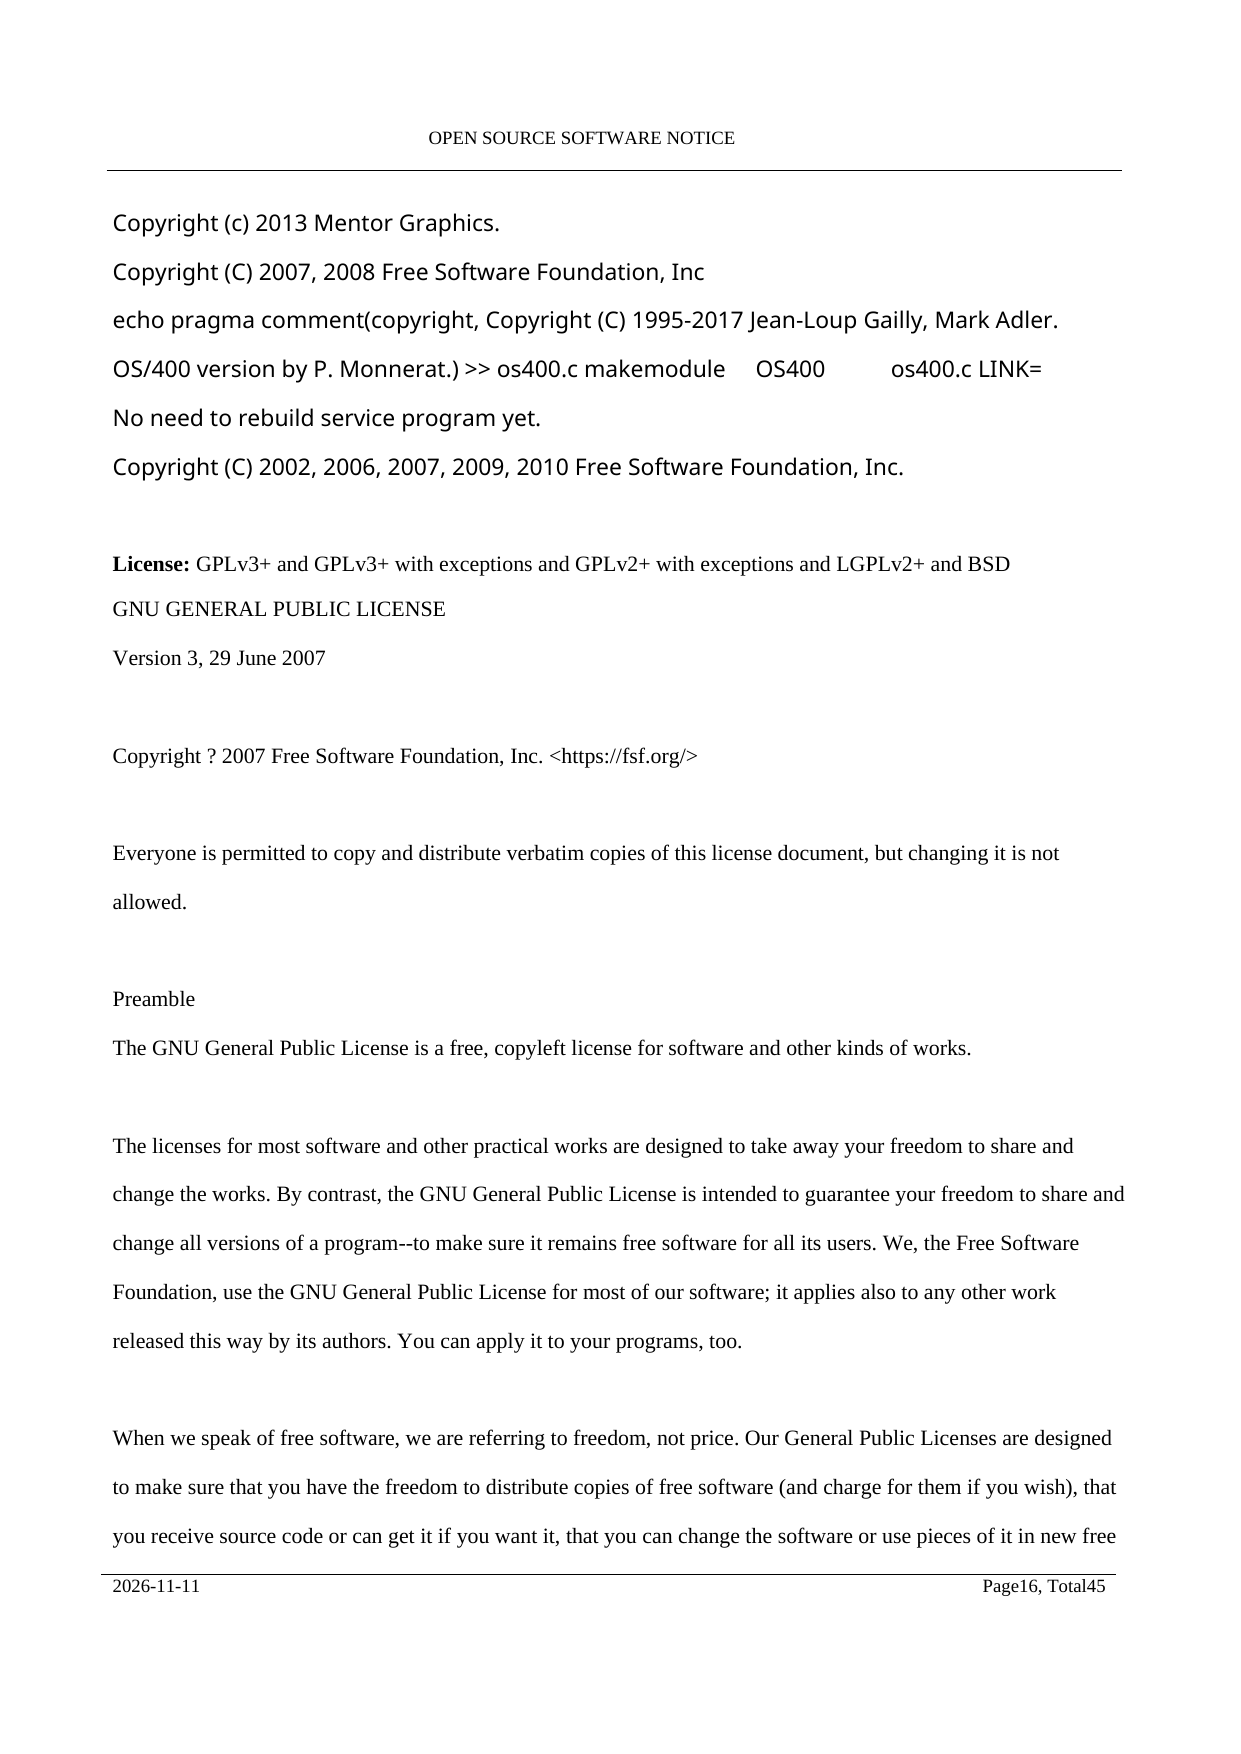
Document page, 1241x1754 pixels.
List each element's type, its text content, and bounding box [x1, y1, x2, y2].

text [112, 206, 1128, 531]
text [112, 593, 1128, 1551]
text License: GPLv3+ and GPLv3+ with exceptions and GPLv2+ with exceptions and LGPLv2+ and BSD [112, 548, 1128, 580]
